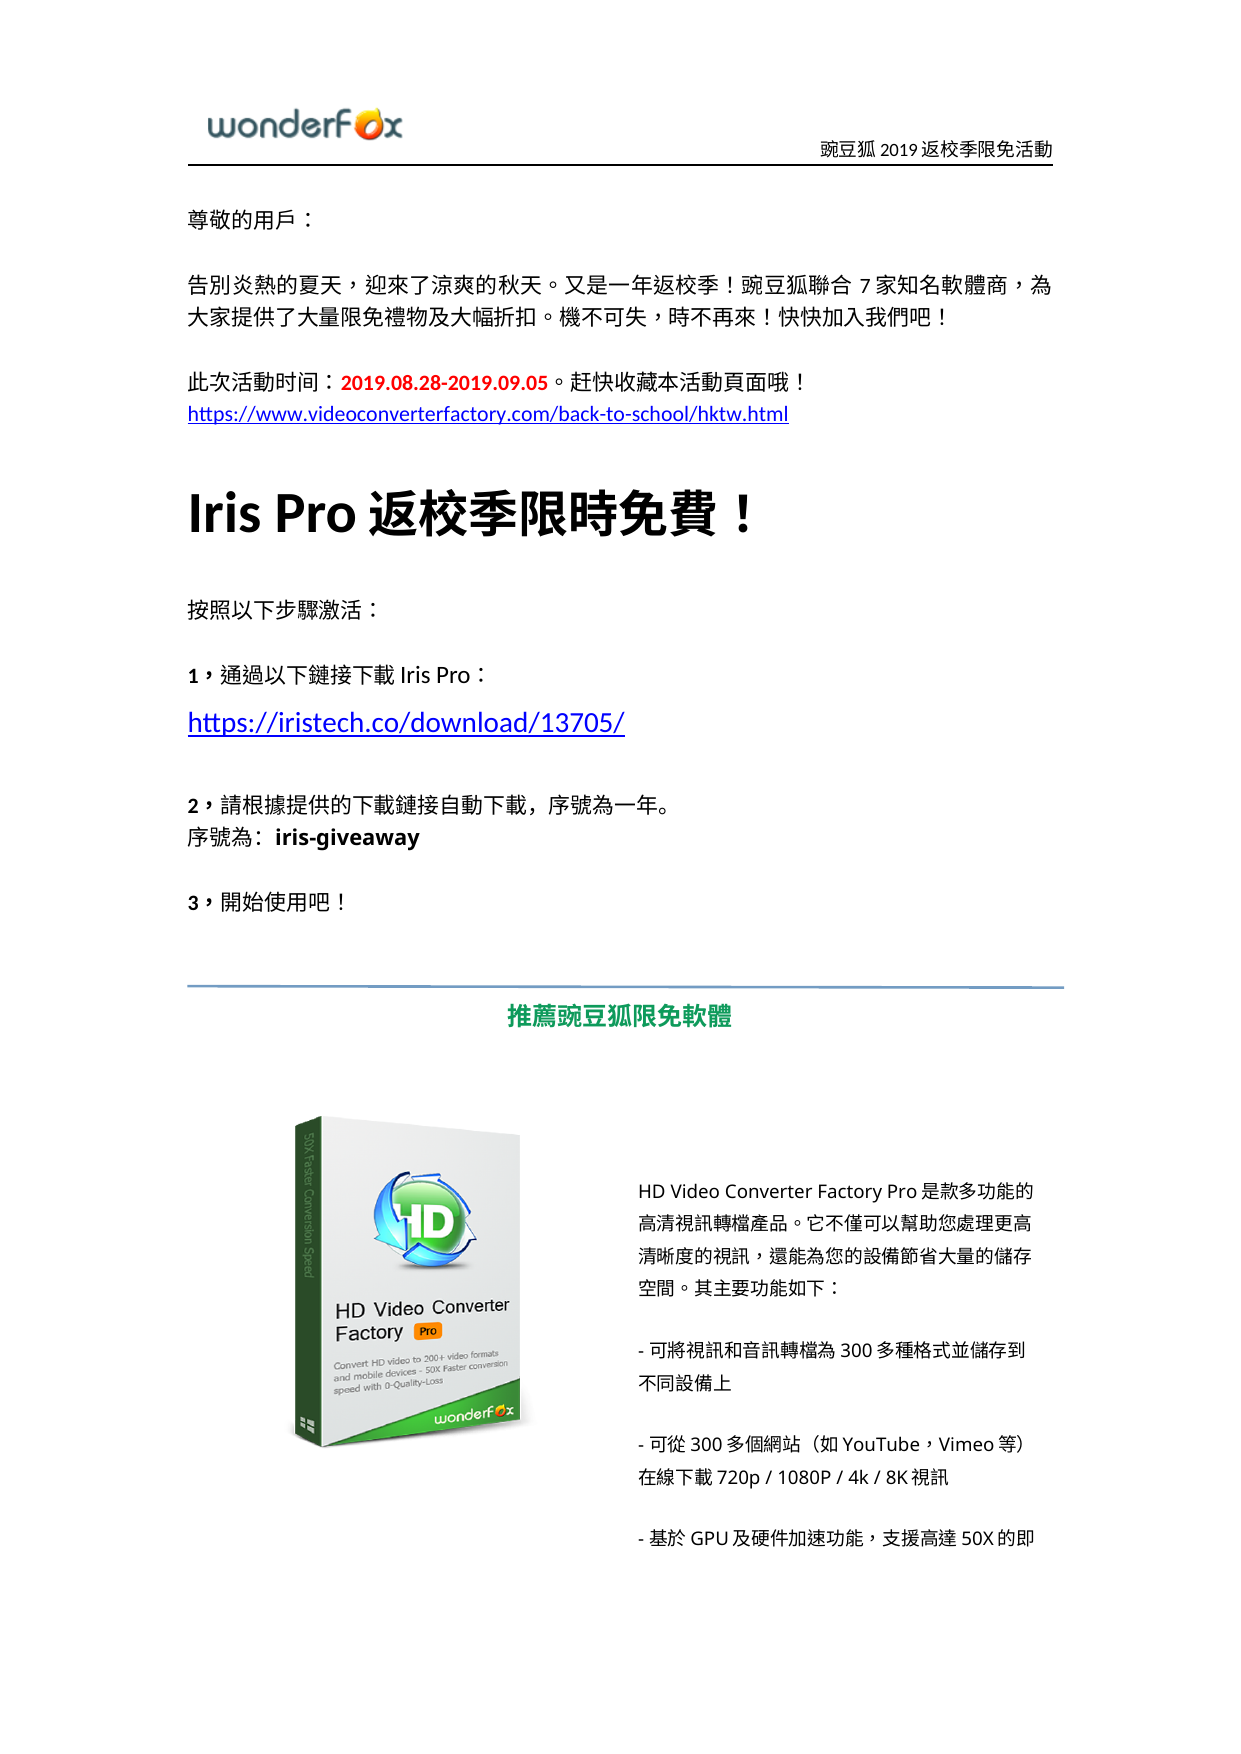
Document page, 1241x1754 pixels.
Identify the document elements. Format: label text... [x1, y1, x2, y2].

text 此次活動时间：2019.08.28-2019.09.05。赶快收藏本活動頁面哦！ [187, 365, 1053, 397]
table_header [188, 1112, 627, 1554]
text 2，請根據提供的下載鏈接自動下載，序號為一年。 [187, 787, 1053, 820]
text 尊敬的用戶： [187, 202, 1053, 235]
text https://iristech.co/download/13705/ [187, 690, 1053, 755]
picture [187, 88, 428, 157]
text 3，開始使用吧！ [187, 885, 1053, 917]
text 推薦豌豆狐限免軟體 [187, 988, 1053, 1047]
text Iris Pro返校季限時免費！ [187, 462, 1053, 560]
text 按照以下步驟激活： [187, 592, 1053, 625]
text https://www.videoconverterfactory.com/back-to-school/hktw.html [187, 397, 1053, 430]
text 1，通過以下鏈接下載Iris Pro： [187, 657, 1053, 690]
text 序號為：iris-giveaway [187, 820, 1053, 852]
picture [238, 1112, 576, 1450]
text 告別炎熱的夏天，迎來了涼爽的秋天。又是一年返校季！豌豆狐聯合7家知名軟體商，為大家提供了大量限免禮物及大幅折扣。機不可失，時不再來！快快加入我們吧！ [187, 267, 1053, 332]
